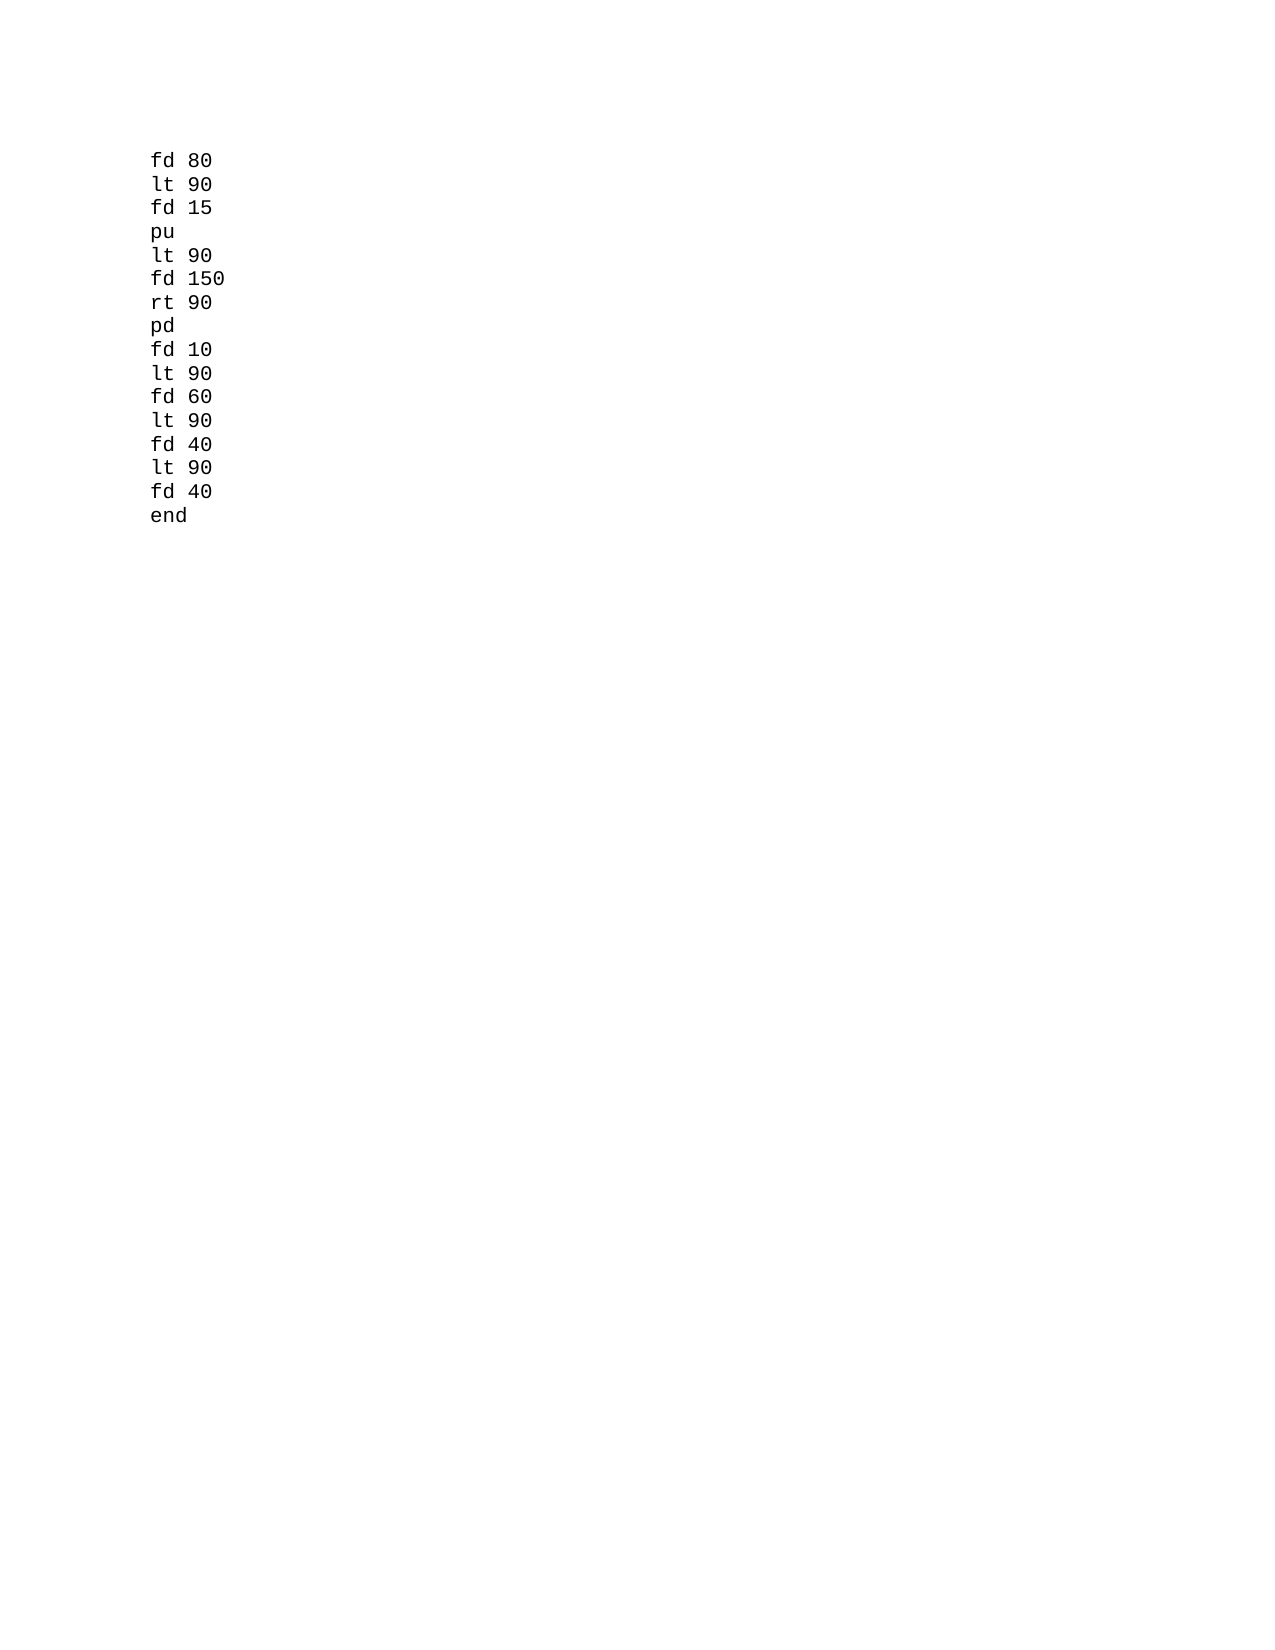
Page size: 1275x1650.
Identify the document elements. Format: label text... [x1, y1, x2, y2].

text lt 90 [150, 410, 1125, 434]
text lt 90 [150, 363, 1125, 386]
text lt 90 [150, 457, 1125, 481]
text fd 60 [150, 386, 1125, 410]
text fd 80 [150, 150, 1125, 174]
text fd 10 [150, 339, 1125, 363]
text fd 40 [150, 434, 1125, 457]
text fd 150 [150, 268, 1125, 292]
text lt 90 [150, 244, 1125, 268]
text rt 90 [150, 292, 1125, 316]
text pd [150, 316, 1125, 339]
text pu [150, 221, 1125, 244]
text end [150, 505, 1125, 528]
text fd 15 [150, 197, 1125, 221]
text lt 90 [150, 174, 1125, 197]
text fd 40 [150, 481, 1125, 505]
